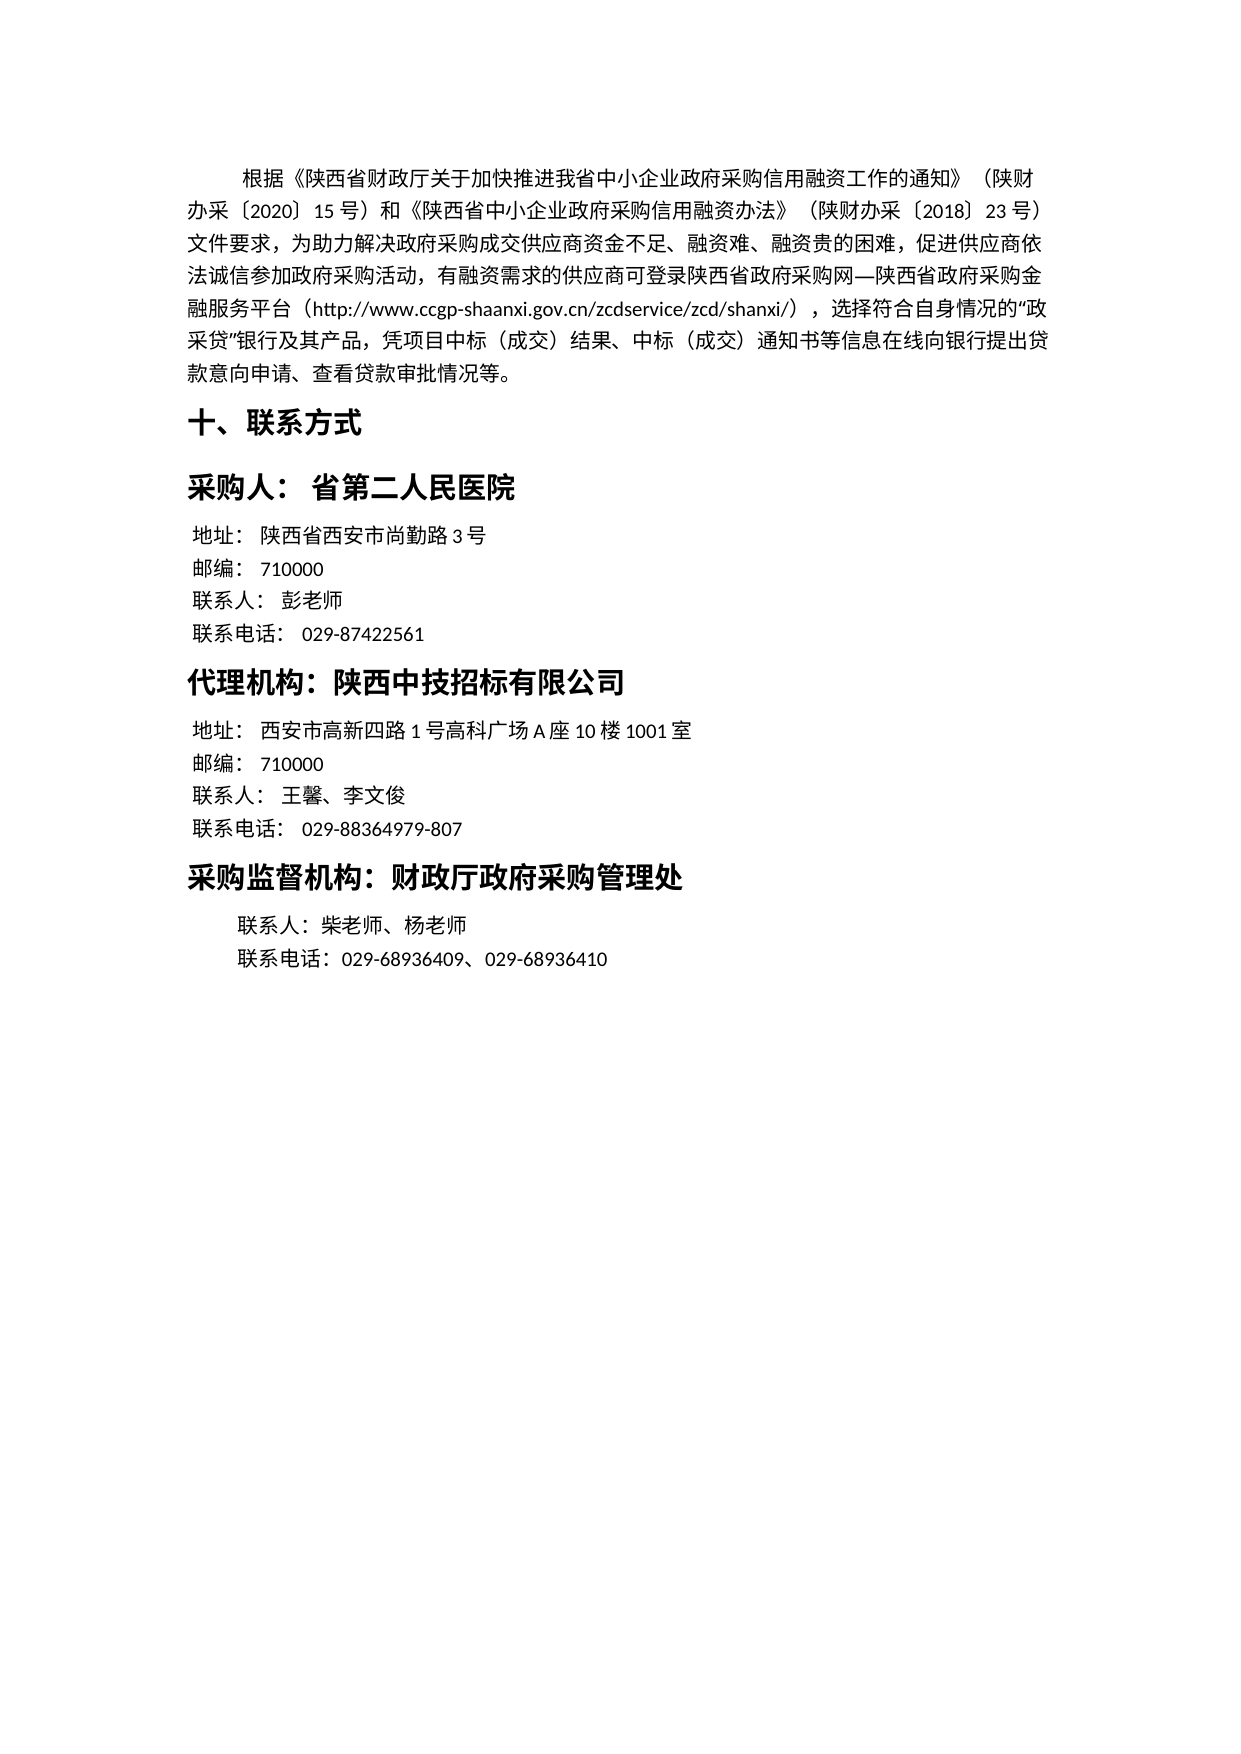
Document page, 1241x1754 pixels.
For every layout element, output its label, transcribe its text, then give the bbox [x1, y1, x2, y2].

text 地址： 西安市高新四路1号高科广场A座10楼1001室 [187, 714, 1053, 747]
text 采购监督机构：财政厅政府采购管理处 [187, 844, 1053, 909]
text 邮编： 710000 [187, 747, 1053, 779]
text 联系电话： 029-87422561 [187, 617, 1053, 649]
text 十、联系方式 [187, 389, 1053, 454]
text 地址： 陕西省西安市尚勤路3号 [187, 519, 1053, 552]
text 联系电话：029-68936409、029-68936410 [187, 942, 1053, 974]
text 联系人： 彭老师 [187, 584, 1053, 617]
text 邮编： 710000 [187, 552, 1053, 584]
text 根据《陕西省财政厅关于加快推进我省中小企业政府采购信用融资工作的通知》（陕财办采〔2020〕15 号）和《陕西省中小企业政府采购信用融资办法》（陕财办采〔2018〕23 号）文件要求，为助力解决政府采购成交供应商资金不足、融资难、融资贵的困难，促进供应商依法诚信参加政府采购活动，有融资需求的供应商可登录陕西省政府采购网—陕西省政府采购金融服务平台（http://www.ccgp-shaanxi.gov.cn/zcdservice/zcd/shanxi/），选择符合自身情况的“政采贷”银行及其产品，凭项目中标（成交）结果、中标（成交）通知书等信息在线向银行提出贷款意向申请、查看贷款审批情况等。 [187, 162, 1053, 389]
text 联系电话： 029-88364979-807 [187, 812, 1053, 844]
text 联系人： 王馨、李文俊 [187, 779, 1053, 812]
text 采购人： 省第二人民医院 [187, 454, 1053, 519]
text 代理机构：陕西中技招标有限公司 [187, 649, 1053, 714]
text 联系人：柴老师、杨老师 [187, 909, 1053, 942]
